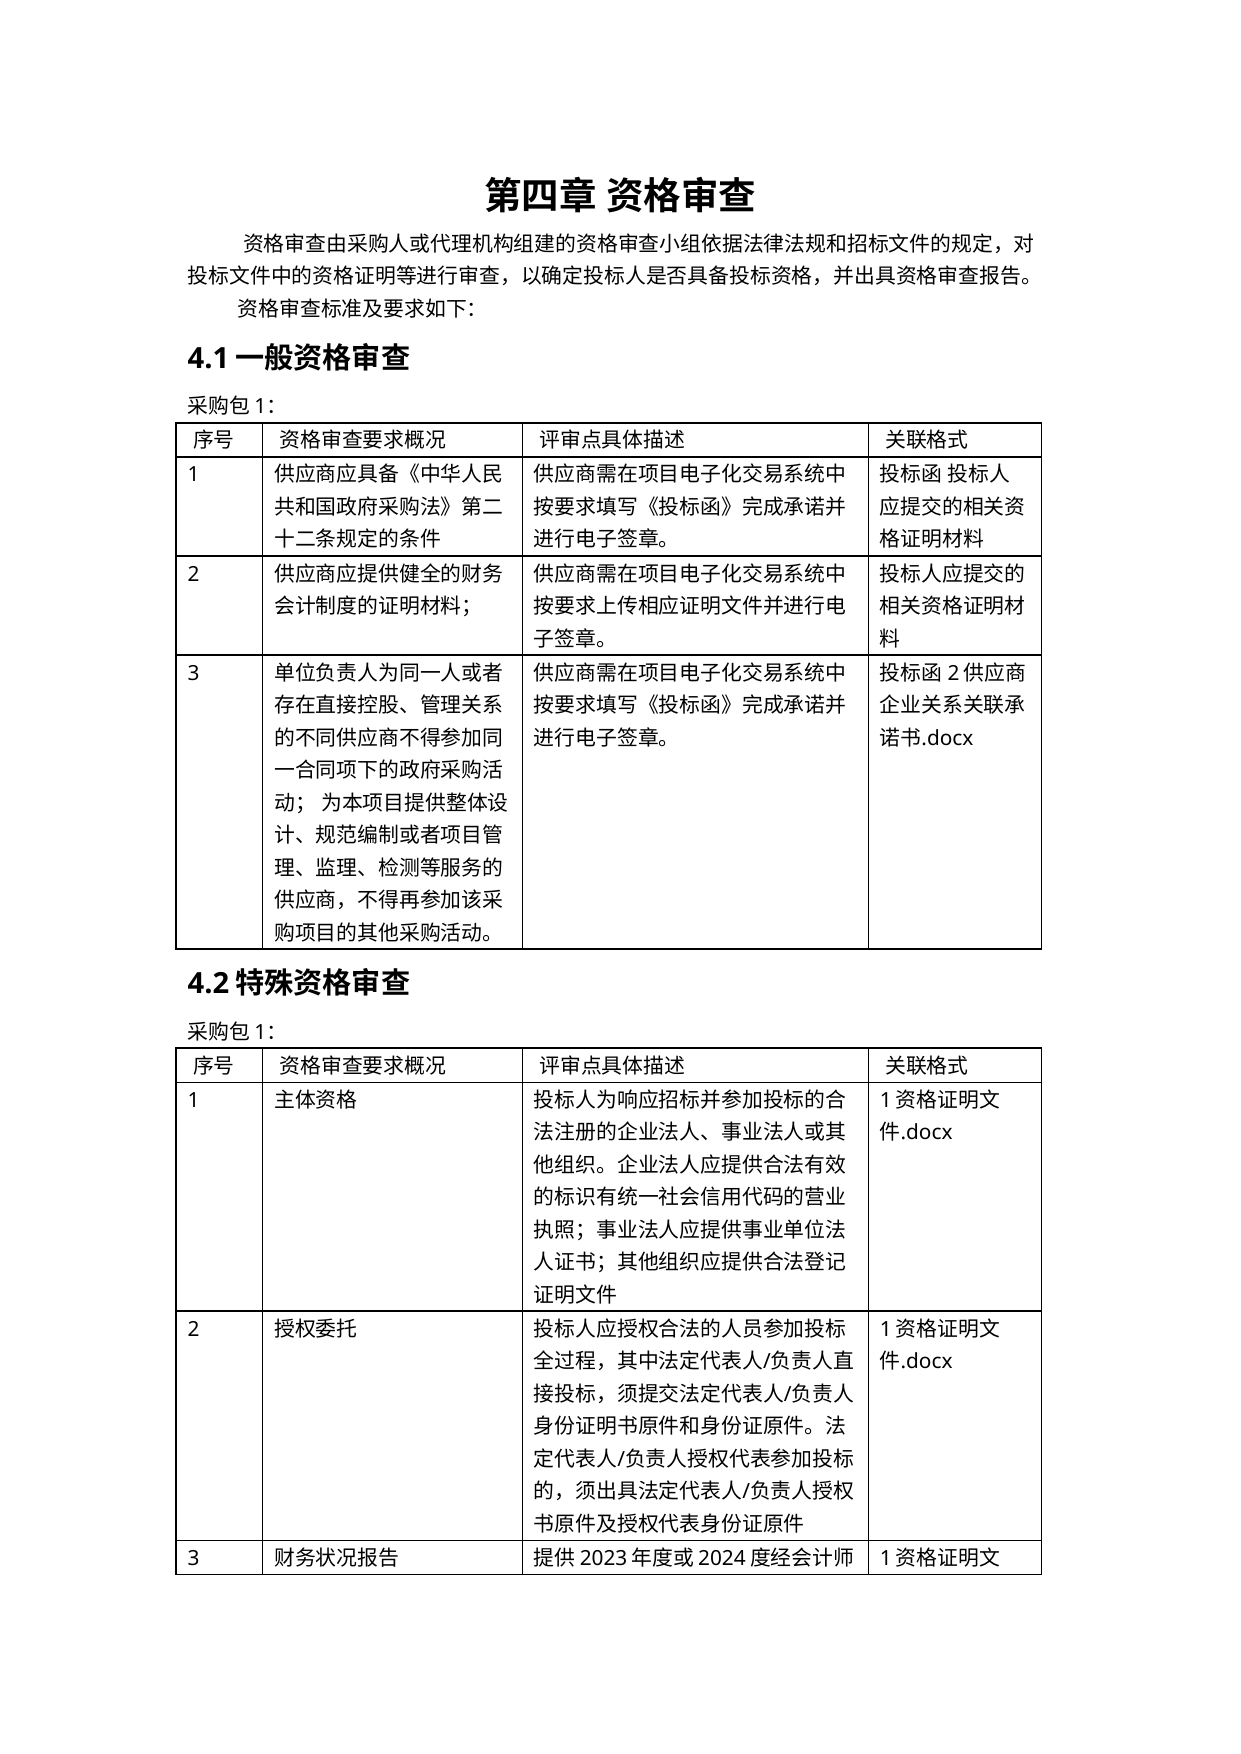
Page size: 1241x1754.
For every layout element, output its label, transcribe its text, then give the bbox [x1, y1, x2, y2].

text 4.2特殊资格审查 [187, 950, 1053, 1015]
table_cell 投标人应提交的相关资格证明材料 [869, 557, 1041, 654]
table_cell 1资格证明文件.docx [869, 1541, 1041, 1573]
table_cell 3 [177, 1541, 262, 1573]
table_cell 1资格证明文件.docx [869, 1312, 1041, 1539]
text 采购包1： [187, 1015, 1053, 1047]
table_header 关联格式 [869, 1049, 1041, 1081]
text 4.1一般资格审查 [187, 324, 1053, 389]
table_header 评审点具体描述 [523, 1049, 868, 1081]
table_header 关联格式 [869, 424, 1041, 456]
table_cell 供应商应提供健全的财务会计制度的证明材料； [263, 557, 522, 654]
text 第四章 资格审查 [187, 162, 1053, 227]
table_cell 财务状况报告 [263, 1541, 522, 1573]
table_header 评审点具体描述 [523, 424, 868, 456]
table_cell 供应商需在项目电子化交易系统中按要求填写《投标函》完成承诺并进行电子签章。 [523, 656, 868, 948]
table_header 序号 [177, 424, 262, 456]
table_cell 投标人为响应招标并参加投标的合法注册的企业法人、事业法人或其他组织。企业法人应提供合法有效的标识有统一社会信用代码的营业执照；事业法人应提供事业单位法人证书；其他组织应提供合法登记证明文件 [523, 1083, 868, 1310]
table_cell 投标函 2供应商企业关系关联承诺书.docx [869, 656, 1041, 948]
table_cell 投标函 投标人应提交的相关资格证明材料 [869, 458, 1041, 555]
table_cell 主体资格 [263, 1083, 522, 1310]
table_cell 3 [177, 656, 262, 948]
table_cell 1 [177, 458, 262, 555]
table_cell 1 [177, 1083, 262, 1310]
table_cell 供应商需在项目电子化交易系统中按要求上传相应证明文件并进行电子签章。 [523, 557, 868, 654]
table_header 资格审查要求概况 [263, 424, 522, 456]
table_cell 1资格证明文件.docx [869, 1083, 1041, 1310]
table_cell 授权委托 [263, 1312, 522, 1539]
table_cell 单位负责人为同一人或者存在直接控股、管理关系的不同供应商不得参加同一合同项下的政府采购活动； 为本项目提供整体设计、规范编制或者项目管理、监理、检测等服务的供应商，不得再参加该采购项目的其他采购活动。 [263, 656, 522, 948]
table_cell 2 [177, 557, 262, 654]
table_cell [523, 1541, 868, 1573]
table_cell 投标人应授权合法的人员参加投标全过程，其中法定代表人/负责人直接投标，须提交法定代表人/负责人身份证明书原件和身份证原件。法定代表人/负责人授权代表参加投标的，须出具法定代表人/负责人授权书原件及授权代表身份证原件 [523, 1312, 868, 1539]
text 资格审查标准及要求如下： [187, 292, 1053, 324]
text 资格审查由采购人或代理机构组建的资格审查小组依据法律法规和招标文件的规定，对投标文件中的资格证明等进行审查，以确定投标人是否具备投标资格，并出具资格审查报告。 [187, 227, 1053, 292]
table_cell 2 [177, 1312, 262, 1539]
table_header 资格审查要求概况 [263, 1049, 522, 1081]
text 采购包1： [187, 389, 1053, 422]
table_cell 供应商需在项目电子化交易系统中按要求填写《投标函》完成承诺并进行电子签章。 [523, 458, 868, 555]
table_cell 供应商应具备《中华人民共和国政府采购法》第二十二条规定的条件 [263, 458, 522, 555]
table_header 序号 [177, 1049, 262, 1081]
